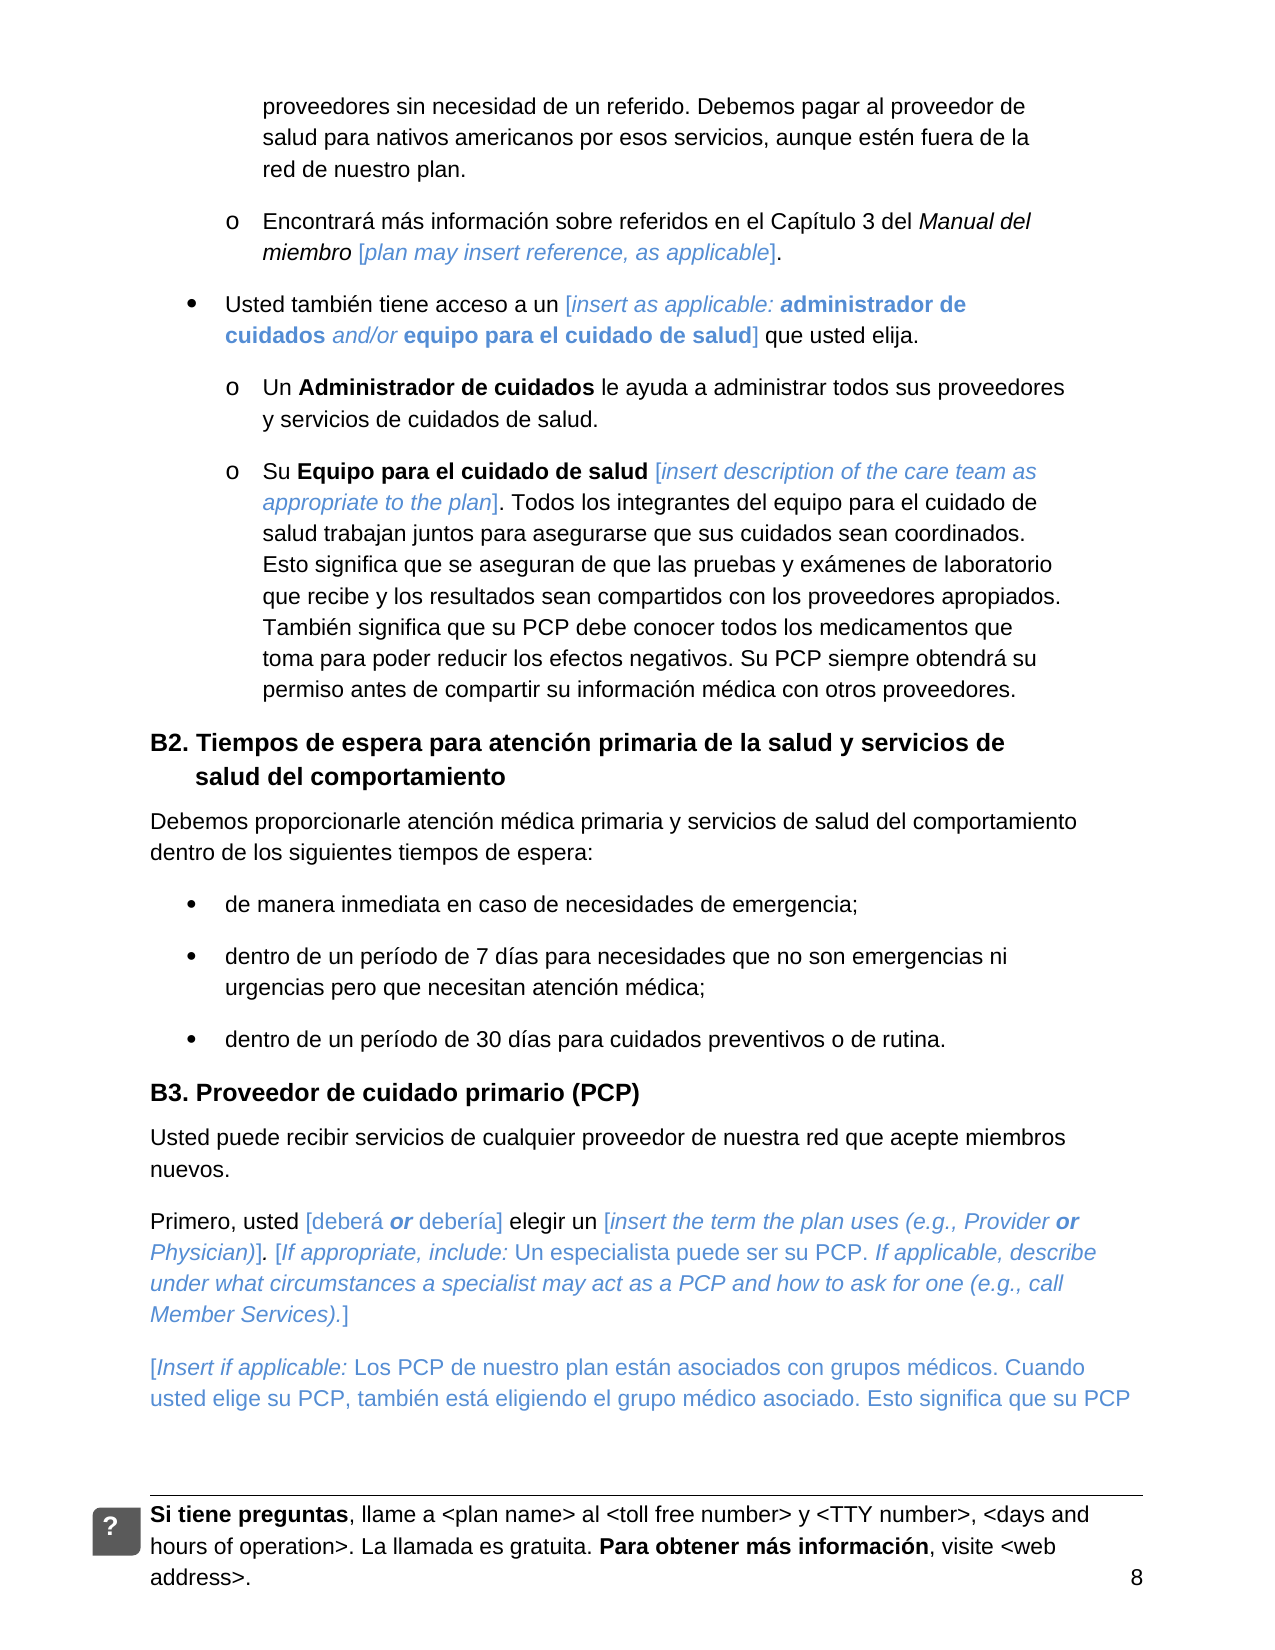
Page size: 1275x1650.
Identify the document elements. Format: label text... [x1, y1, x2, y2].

list Un Administrador de cuidados le ayuda a administrar todos sus proveedores y servicios de cuidados de salud. [225, 371, 1068, 433]
text Usted puede recibir servicios de cualquier proveedor de nuestra red que acepte miembros nuevos. [150, 1121, 1143, 1183]
list Su Equipo para el cuidado de salud [insert description of the care team as appropriate to the plan]. Todos los integrantes del equipo para el cuidado de salud trabajan juntos para asegurarse que sus cuidados sean coordinados. Esto significa que se aseguran de que las pruebas y exámenes de laboratorio que recibe y los resultados sean compartidos con los proveedores apropiados. También significa que su PCP debe conocer todos los medicamentos que toma para poder reducir los efectos negativos. Su PCP siempre obtendrá su permiso antes de compartir su información médica con otros proveedores. [225, 454, 1068, 704]
list Encontrará más información sobre referidos en el Capítulo 3 del Manual del miembro [plan may insert reference, as applicable]. [225, 204, 1068, 267]
list dentro de un período de 7 días para necesidades que no son emergencias ni urgencias pero que necesitan atención médica; [187, 939, 1068, 1002]
list dentro de un período de 30 días para cuidados preventivos o de rutina. [187, 1023, 1068, 1054]
subtitle B3. Proveedor de cuidado primario (PCP) [150, 1075, 1068, 1108]
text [150, 1350, 1143, 1412]
list Usted también tiene acceso a un [insert as applicable: administrador de cuidados and/or equipo para el cuidado de salud] que usted elija. [187, 287, 1068, 350]
text Primero, usted [deberá or debería] elegir un [insert the term the plan uses (e.g., Provider or Physician)]. [If appropriate, include: Un especialista puede ser su PCP. If applicable, describe under what circumstances a specialist may act as a PCP and how to ask for one (e.g., call Member Services).] [150, 1204, 1143, 1329]
text Debemos proporcionarle atención médica primaria y servicios de salud del comportamiento dentro de los siguientes tiempos de espera: [150, 804, 1143, 867]
list de manera inmediata en caso de necesidades de emergencia; [187, 887, 1068, 919]
subtitle B2. Tiempos de espera para atención primaria de la salud y servicios de salud del comportamiento [150, 725, 1068, 792]
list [225, 89, 1068, 183]
